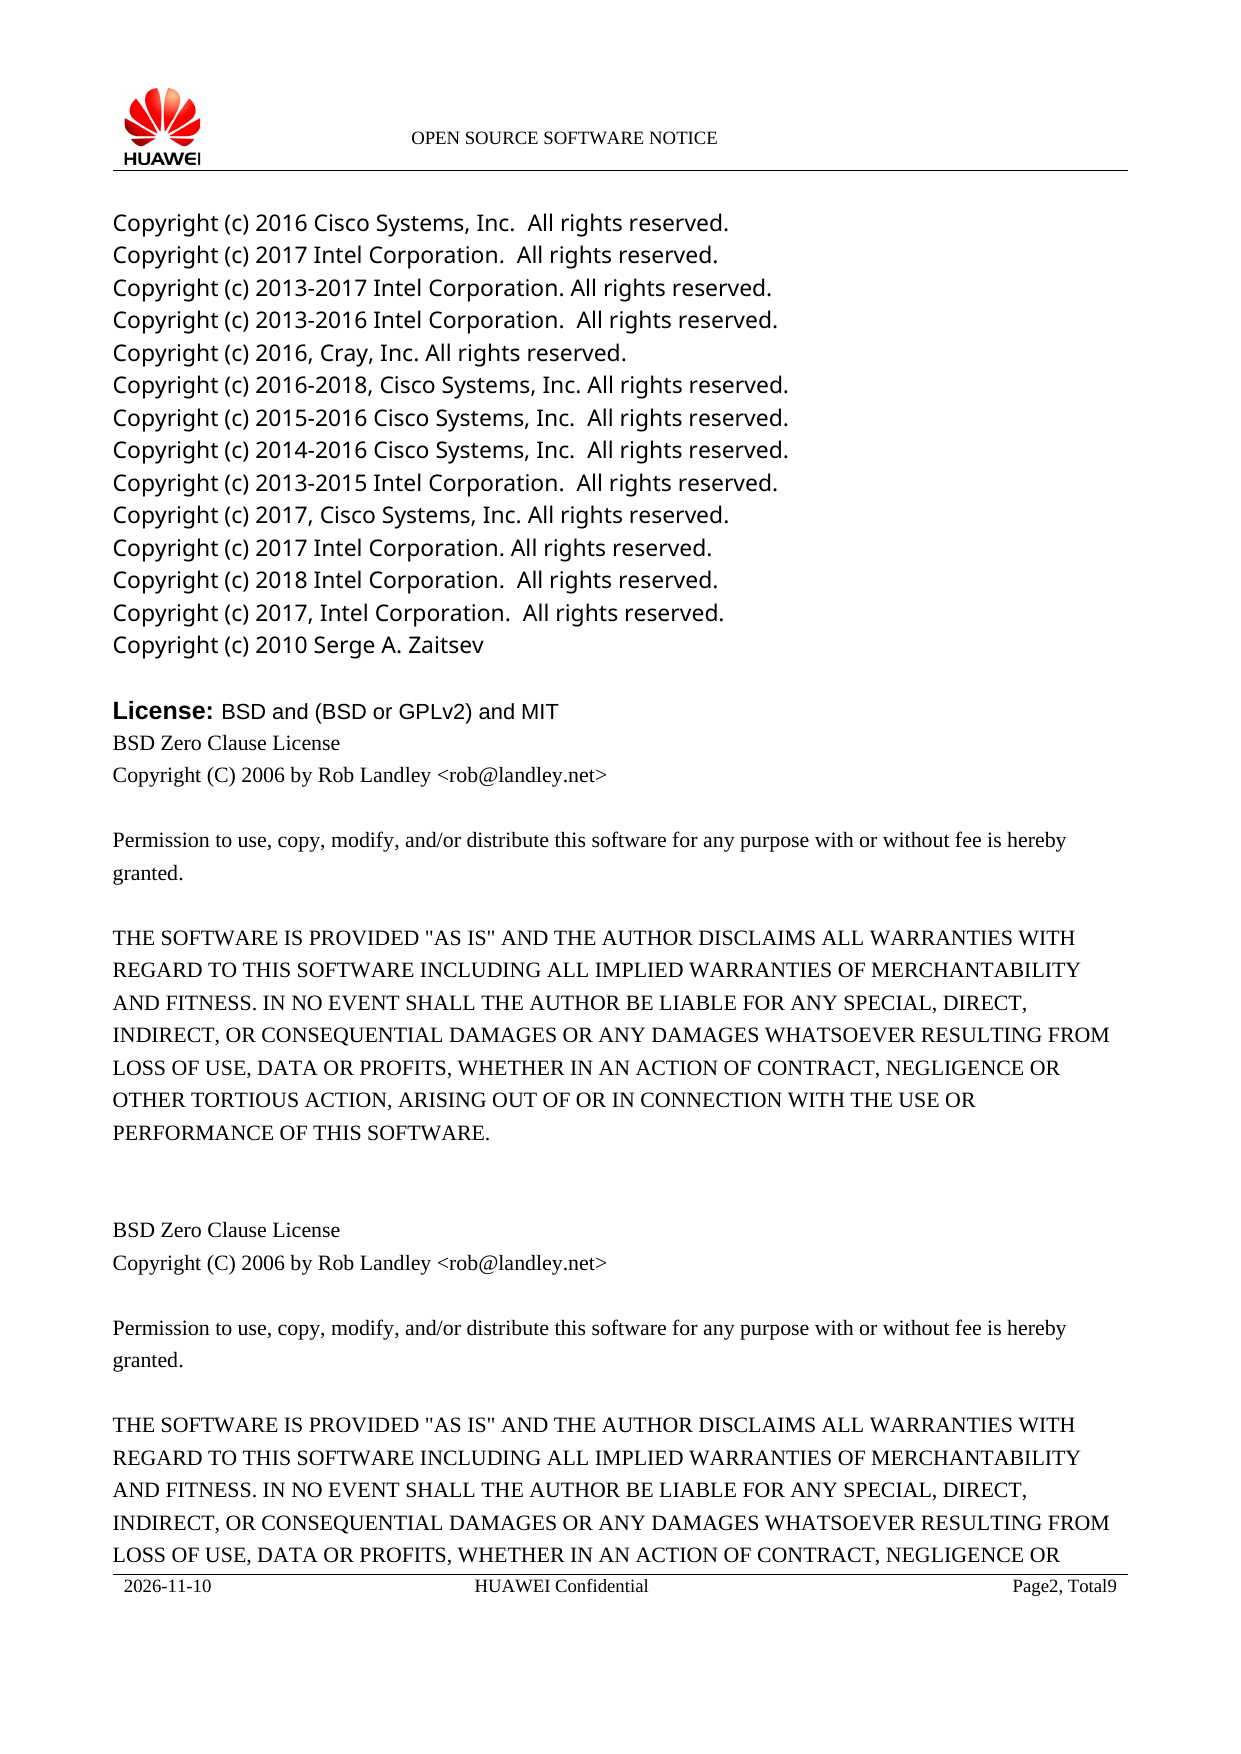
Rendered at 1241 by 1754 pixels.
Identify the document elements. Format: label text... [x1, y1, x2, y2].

picture [124, 88, 201, 165]
text License: BSD and (BSD or GPLv2) and MIT [112, 694, 1128, 726]
